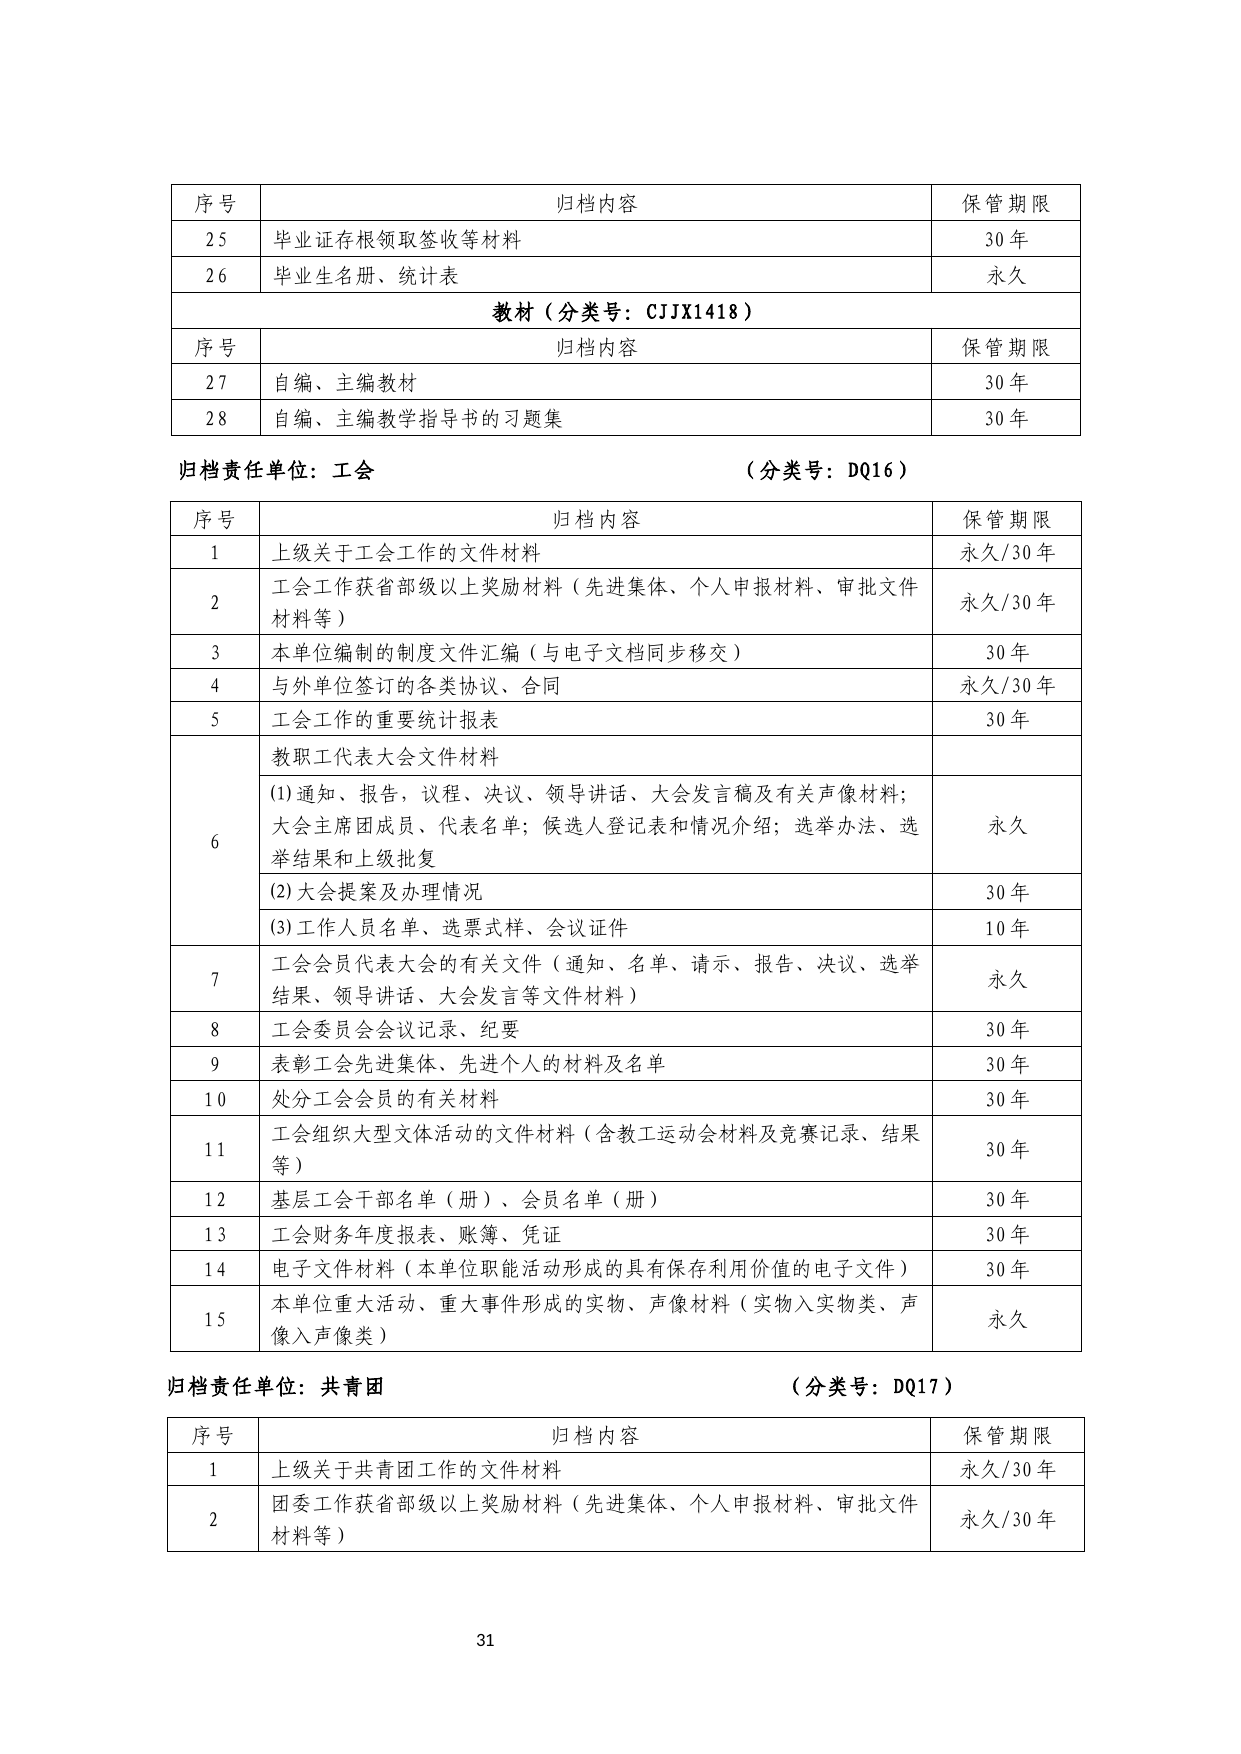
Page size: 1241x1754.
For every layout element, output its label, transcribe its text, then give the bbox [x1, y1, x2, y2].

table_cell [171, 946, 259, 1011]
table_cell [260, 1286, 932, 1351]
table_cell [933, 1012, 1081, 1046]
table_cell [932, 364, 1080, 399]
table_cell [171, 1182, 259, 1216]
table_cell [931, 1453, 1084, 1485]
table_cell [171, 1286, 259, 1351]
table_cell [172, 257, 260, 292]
text 归档责任单位：工会 （分类号：DQ16） [165, 452, 1087, 485]
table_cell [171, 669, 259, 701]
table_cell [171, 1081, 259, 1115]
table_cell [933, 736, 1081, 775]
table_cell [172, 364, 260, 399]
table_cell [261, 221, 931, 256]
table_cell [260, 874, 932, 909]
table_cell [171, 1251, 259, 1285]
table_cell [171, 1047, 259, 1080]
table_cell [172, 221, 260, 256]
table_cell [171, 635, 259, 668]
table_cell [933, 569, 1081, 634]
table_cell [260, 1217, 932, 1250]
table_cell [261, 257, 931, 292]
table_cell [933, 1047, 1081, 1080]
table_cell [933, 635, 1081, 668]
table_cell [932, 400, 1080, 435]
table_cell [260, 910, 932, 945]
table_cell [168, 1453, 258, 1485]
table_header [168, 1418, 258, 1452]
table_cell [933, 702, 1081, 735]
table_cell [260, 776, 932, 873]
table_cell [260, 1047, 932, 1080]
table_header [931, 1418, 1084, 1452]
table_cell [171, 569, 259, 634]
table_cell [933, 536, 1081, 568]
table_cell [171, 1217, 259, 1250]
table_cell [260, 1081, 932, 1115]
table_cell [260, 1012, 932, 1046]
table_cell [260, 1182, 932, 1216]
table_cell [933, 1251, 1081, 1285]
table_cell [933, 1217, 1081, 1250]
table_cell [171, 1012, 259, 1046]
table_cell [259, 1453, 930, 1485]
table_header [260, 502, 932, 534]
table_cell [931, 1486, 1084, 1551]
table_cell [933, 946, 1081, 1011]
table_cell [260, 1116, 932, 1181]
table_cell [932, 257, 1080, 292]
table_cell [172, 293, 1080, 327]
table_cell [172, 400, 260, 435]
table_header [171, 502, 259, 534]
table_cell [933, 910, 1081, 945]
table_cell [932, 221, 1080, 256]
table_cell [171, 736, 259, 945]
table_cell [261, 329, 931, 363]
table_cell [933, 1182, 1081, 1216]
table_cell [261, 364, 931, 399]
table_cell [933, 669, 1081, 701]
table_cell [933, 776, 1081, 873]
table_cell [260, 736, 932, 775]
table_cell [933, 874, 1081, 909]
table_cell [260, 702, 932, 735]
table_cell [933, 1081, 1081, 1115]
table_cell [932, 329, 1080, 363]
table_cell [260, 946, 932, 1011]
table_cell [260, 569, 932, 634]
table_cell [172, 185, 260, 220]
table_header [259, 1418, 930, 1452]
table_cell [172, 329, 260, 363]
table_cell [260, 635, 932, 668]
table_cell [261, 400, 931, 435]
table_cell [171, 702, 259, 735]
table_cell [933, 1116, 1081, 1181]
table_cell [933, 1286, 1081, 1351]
text 归档责任单位：共青团 （分类号：DQ17） [165, 1368, 1087, 1401]
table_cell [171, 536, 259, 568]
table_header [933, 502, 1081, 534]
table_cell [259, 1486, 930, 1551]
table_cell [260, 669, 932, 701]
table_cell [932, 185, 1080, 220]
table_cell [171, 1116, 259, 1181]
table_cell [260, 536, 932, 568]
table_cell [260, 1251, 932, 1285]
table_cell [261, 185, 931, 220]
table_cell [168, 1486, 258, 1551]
